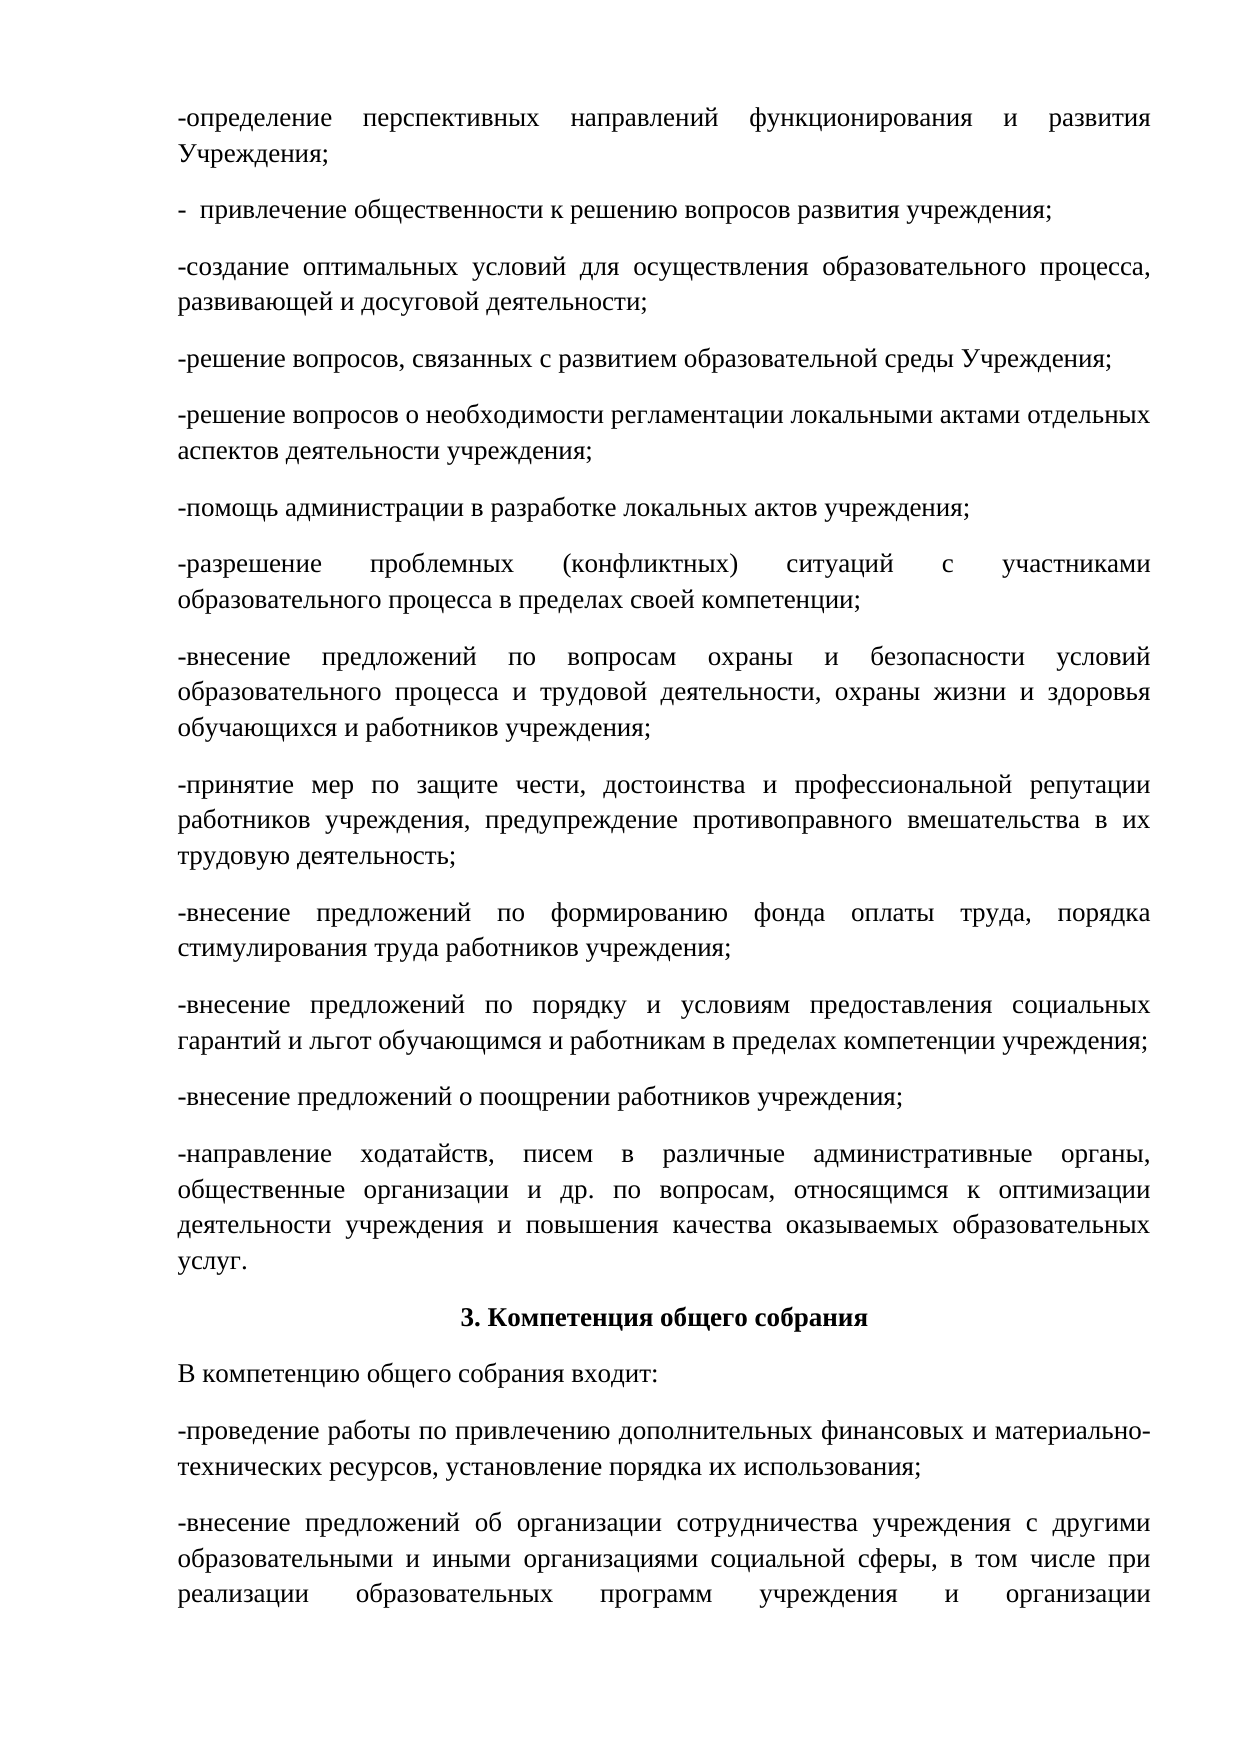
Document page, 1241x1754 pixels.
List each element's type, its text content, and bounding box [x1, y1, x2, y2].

text -проведение работы по привлечению дополнительных финансовых и материально-технических ресурсов, установление порядка их использования; [177, 1414, 1152, 1481]
text -разрешение проблемных (конфликтных) ситуаций с участниками образовательного процесса в пределах своей компетенции; [177, 547, 1152, 614]
text - привлечение общественности к решению вопросов развития учреждения; [177, 193, 1152, 224]
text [177, 1506, 1152, 1609]
text -решение вопросов о необходимости регламентации локальными актами отдельных аспектов деятельности учреждения; [177, 399, 1152, 466]
text -внесение предложений по порядку и условиям предоставления социальных гарантий и льгот обучающимся и работникам в пределах компетенции учреждения; [177, 988, 1152, 1055]
text -помощь администрации в разработке локальных актов учреждения; [177, 491, 1152, 522]
text -решение вопросов, связанных с развитием образовательной среды Учреждения; [177, 342, 1152, 373]
text -внесение предложений по формированию фонда оплаты труда, порядка стимулирования труда работников учреждения; [177, 896, 1152, 963]
text 3. Компетенция общего собрания [177, 1301, 1152, 1332]
text -принятие мер по защите чести, достоинства и профессиональной репутации работников учреждения, предупреждение противоправного вмешательства в их трудовую деятельность; [177, 768, 1152, 870]
text -определение перспективных направлений функционирования и развития Учреждения; [177, 101, 1152, 168]
text -внесение предложений по вопросам охраны и безопасности условий образовательного процесса и трудовой деятельности, охраны жизни и здоровья обучающихся и работников учреждения; [177, 640, 1152, 742]
text В компетенцию общего собрания входит: [177, 1357, 1152, 1388]
text -внесение предложений о поощрении работников учреждения; [177, 1080, 1152, 1112]
text -создание оптимальных условий для осуществления образовательного процесса, развивающей и досуговой деятельности; [177, 250, 1152, 317]
text -направление ходатайств, писем в различные административные органы, общественные организации и др. по вопросам, относящимся к оптимизации деятельности учреждения и повышения качества оказываемых образовательных услуг. [177, 1137, 1152, 1275]
